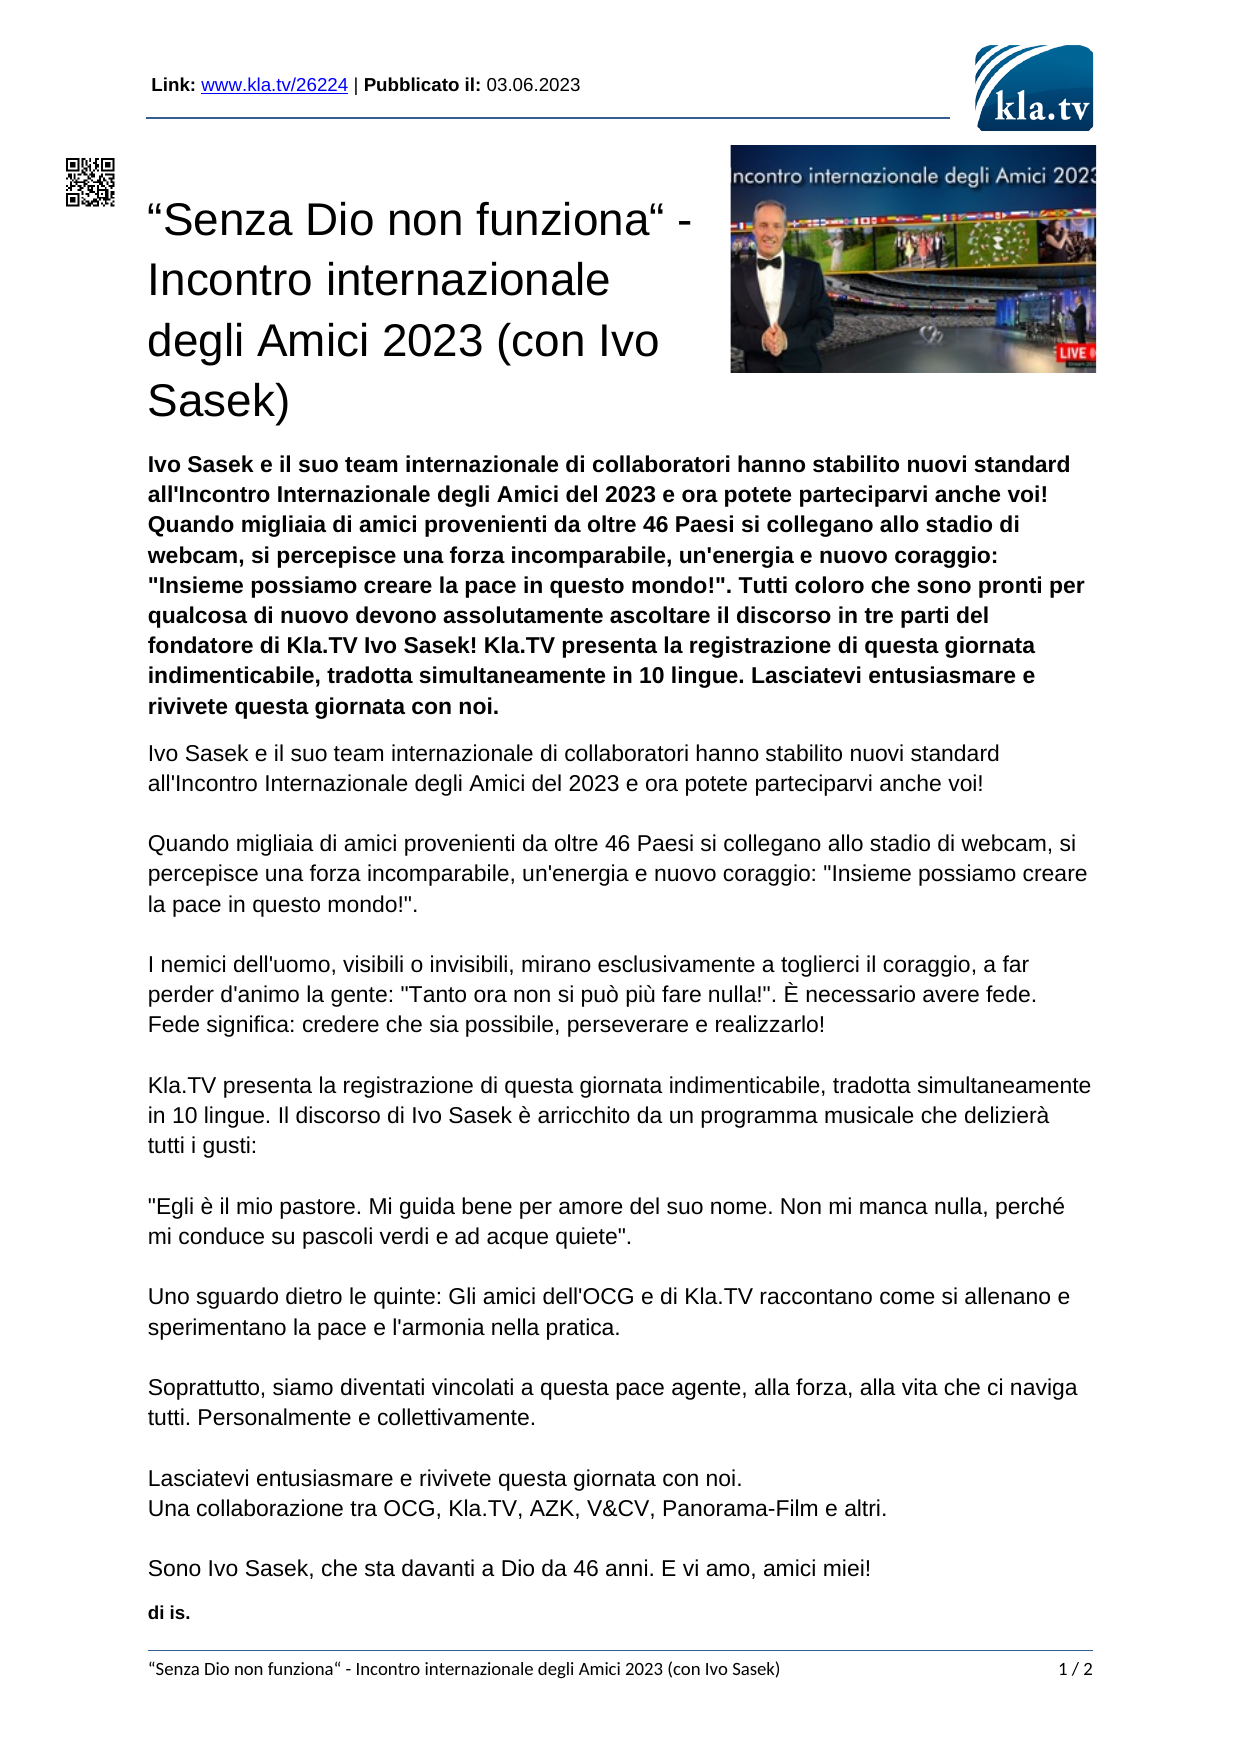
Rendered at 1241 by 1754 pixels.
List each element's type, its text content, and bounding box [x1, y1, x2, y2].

text di is. [148, 1602, 1093, 1624]
text “Senza Dio non funziona“ - Incontro internazionale degli Amici 2023 (con Ivo Sasek) [148, 192, 1093, 427]
text Ivo Sasek e il suo team internazionale di collaboratori hanno stabilito nuovi standard all'Incontro Internazionale degli Amici del 2023 e ora potete parteciparvi anche voi! Quando migliaia di amici provenienti da oltre 46 Paesi si collegano allo stadio di webcam, si percepisce una forza incomparabile, un'energia e nuovo coraggio: "Insieme possiamo creare la pace in questo mondo!". I nemici dell'uomo, visibili o invisibili, mirano esclusivamente a toglierci il coraggio, a far perder d'animo la gente: "Tanto ora non si può più fare nulla!". È necessario avere fede. Fede significa: credere che sia possibile, perseverare e realizzarlo! Kla.TV presenta la registrazione di questa giornata indimenticabile, tradotta simultaneamente in 10 lingue. Il discorso di Ivo Sasek è arricchito da un programma musicale che delizierà tutti i gusti: "Egli è il mio pastore. Mi guida bene per amore del suo nome. Non mi manca nulla, perché mi conduce su pascoli verdi e ad acque quiete". Uno sguardo dietro le quinte: Gli amici dell'OCG e di Kla.TV raccontano come si allenano e sperimentano la pace e l'armonia nella pratica. Soprattutto, siamo diventati vincolati a questa pace agente, alla forza, alla vita che ci naviga tutti. Personalmente e collettivamente. Lasciatevi entusiasmare e rivivete questa giornata con noi. Una collaborazione tra OCG, Kla.TV, AZK, V&CV, Panorama-Film e altri. Sono Ivo Sasek, che sta davanti a Dio da 46 anni. E vi amo, amici miei! [148, 739, 1093, 1582]
text Ivo Sasek e il suo team internazionale di collaboratori hanno stabilito nuovi standard all'Incontro Internazionale degli Amici del 2023 e ora potete parteciparvi anche voi! Quando migliaia di amici provenienti da oltre 46 Paesi si collegano allo stadio di webcam, si percepisce una forza incomparabile, un'energia e nuovo coraggio: "Insieme possiamo creare la pace in questo mondo!". Tutti coloro che sono pronti per qualcosa di nuovo devono assolutamente ascoltare il discorso in tre parti del fondatore di Kla.TV Ivo Sasek! Kla.TV presenta la registrazione di questa giornata indimenticabile, tradotta simultaneamente in 10 lingue. Lasciatevi entusiasmare e rivivete questa giornata con noi. [148, 451, 1093, 719]
